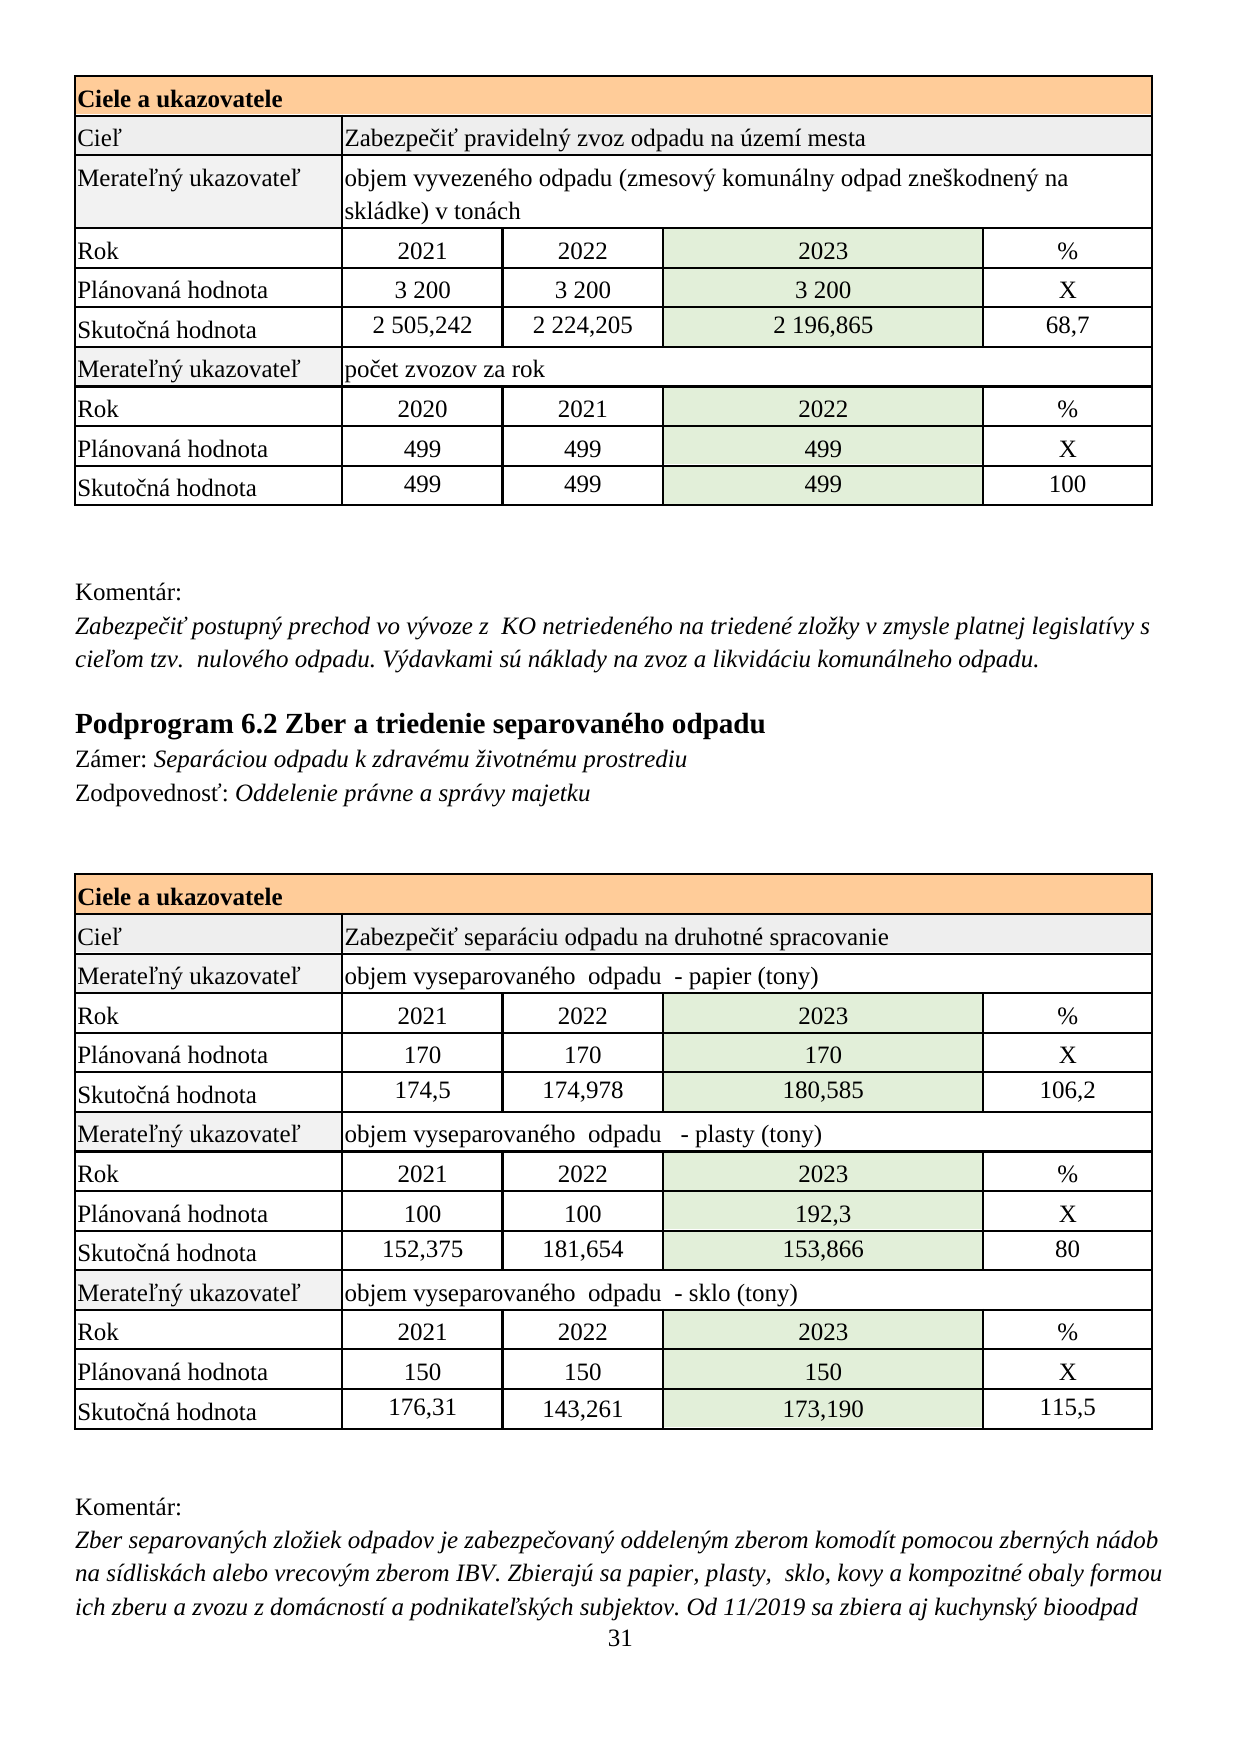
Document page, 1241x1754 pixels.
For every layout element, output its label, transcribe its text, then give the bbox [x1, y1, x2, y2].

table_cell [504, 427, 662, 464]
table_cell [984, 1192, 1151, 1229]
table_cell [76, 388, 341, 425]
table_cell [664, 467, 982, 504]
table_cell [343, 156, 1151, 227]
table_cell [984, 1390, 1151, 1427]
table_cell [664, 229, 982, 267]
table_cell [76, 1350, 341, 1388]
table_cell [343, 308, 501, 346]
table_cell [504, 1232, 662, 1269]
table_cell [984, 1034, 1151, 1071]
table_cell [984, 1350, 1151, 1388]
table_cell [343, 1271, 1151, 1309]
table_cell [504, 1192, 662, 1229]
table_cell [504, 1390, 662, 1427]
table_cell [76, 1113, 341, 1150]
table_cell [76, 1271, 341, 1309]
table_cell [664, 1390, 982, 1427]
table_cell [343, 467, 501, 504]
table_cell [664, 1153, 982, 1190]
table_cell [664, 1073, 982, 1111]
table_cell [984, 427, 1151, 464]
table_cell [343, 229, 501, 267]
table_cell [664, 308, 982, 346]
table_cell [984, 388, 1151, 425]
text Komentár: [75, 1487, 1165, 1520]
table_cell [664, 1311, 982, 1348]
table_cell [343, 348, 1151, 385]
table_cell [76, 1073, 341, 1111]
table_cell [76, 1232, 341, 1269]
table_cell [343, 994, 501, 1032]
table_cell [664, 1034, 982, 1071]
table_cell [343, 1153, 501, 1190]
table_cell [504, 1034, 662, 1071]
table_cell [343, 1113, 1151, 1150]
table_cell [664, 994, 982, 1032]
text Komentár: [75, 573, 1165, 606]
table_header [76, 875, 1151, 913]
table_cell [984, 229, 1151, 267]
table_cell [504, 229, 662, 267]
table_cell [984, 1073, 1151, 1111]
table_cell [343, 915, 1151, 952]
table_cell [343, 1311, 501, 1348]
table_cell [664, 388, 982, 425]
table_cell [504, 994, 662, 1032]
text Zodpovednosť: Oddelenie právne a správy majetku [75, 773, 1165, 807]
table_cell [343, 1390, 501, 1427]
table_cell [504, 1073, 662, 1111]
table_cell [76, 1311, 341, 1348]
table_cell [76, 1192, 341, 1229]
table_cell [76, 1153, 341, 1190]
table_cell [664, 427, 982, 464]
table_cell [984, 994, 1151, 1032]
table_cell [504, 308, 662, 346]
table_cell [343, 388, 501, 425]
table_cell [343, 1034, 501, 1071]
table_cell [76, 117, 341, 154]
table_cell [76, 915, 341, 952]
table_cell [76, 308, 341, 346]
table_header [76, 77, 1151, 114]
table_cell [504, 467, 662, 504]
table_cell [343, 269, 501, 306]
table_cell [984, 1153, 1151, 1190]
text Zabezpečiť postupný prechod vo vývoze z KO netriedeného na triedené zložky v zmysle platnej legislatívy s cieľom tzv. nulového odpadu. Výdavkami sú náklady na zvoz a likvidáciu komunálneho odpadu. [75, 606, 1165, 673]
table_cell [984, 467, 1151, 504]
text Podprogram 6.2 Zber a triedenie separovaného odpadu [75, 706, 1165, 740]
text Zámer: Separáciou odpadu k zdravému životnému prostrediu [75, 740, 1165, 773]
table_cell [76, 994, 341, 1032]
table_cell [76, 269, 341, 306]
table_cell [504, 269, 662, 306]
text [75, 1520, 1165, 1620]
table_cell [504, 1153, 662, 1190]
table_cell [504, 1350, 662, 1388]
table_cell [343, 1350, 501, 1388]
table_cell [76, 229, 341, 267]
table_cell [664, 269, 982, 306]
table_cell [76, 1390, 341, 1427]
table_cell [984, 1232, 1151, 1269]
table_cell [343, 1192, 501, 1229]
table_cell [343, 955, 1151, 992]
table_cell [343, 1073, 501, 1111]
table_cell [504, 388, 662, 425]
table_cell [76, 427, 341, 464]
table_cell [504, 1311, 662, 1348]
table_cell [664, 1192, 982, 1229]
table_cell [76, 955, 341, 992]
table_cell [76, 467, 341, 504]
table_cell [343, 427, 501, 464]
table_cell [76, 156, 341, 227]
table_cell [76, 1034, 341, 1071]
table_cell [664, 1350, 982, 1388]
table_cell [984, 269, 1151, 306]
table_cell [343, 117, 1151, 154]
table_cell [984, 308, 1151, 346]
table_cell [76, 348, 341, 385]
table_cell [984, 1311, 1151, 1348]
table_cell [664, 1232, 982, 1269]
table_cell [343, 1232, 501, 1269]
